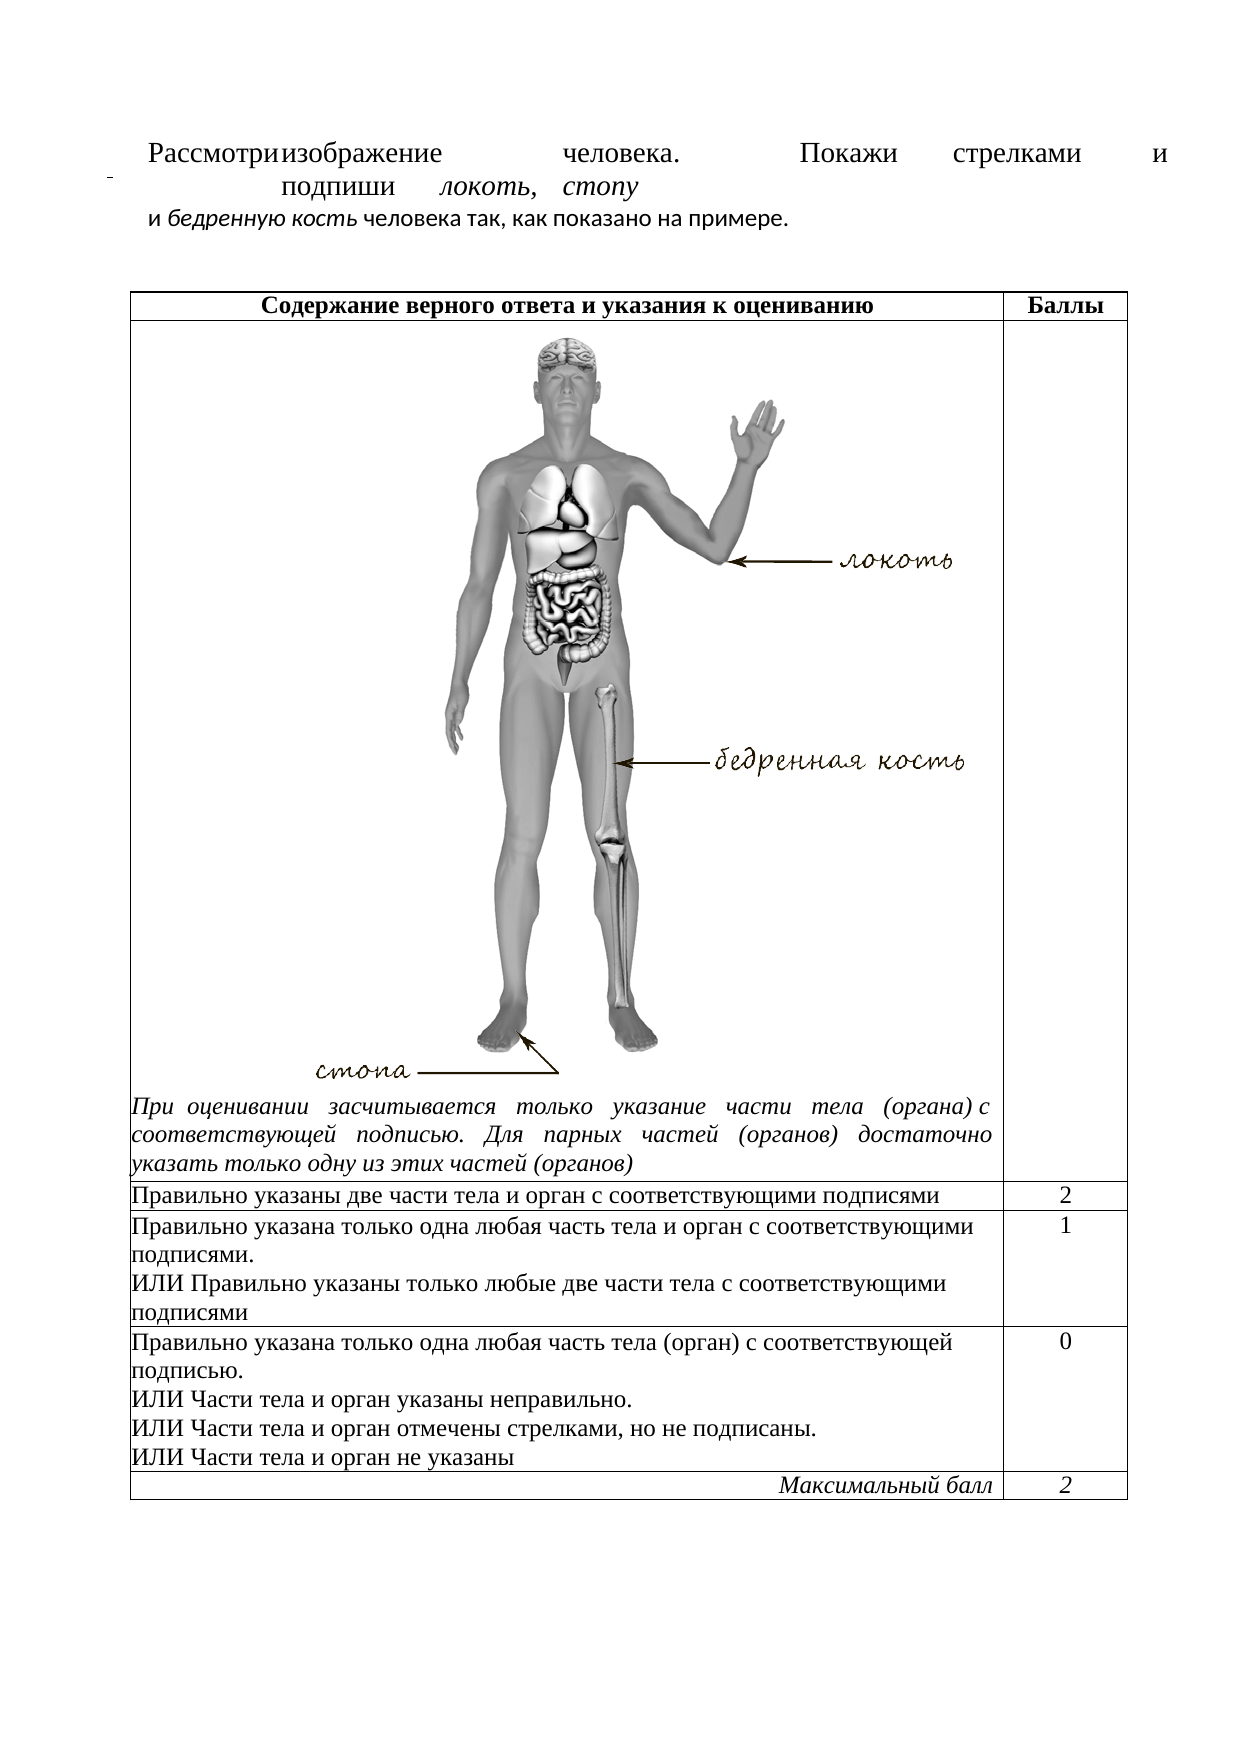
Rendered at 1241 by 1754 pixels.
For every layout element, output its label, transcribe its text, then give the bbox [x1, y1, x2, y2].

text и бедренную кость человека так, как показано на примере. [148, 202, 1173, 232]
table_cell 2 [1004, 1182, 1127, 1210]
table_cell 2 [1004, 1472, 1127, 1499]
table_cell Максимальный балл [131, 1472, 1003, 1499]
table_cell Правильно указана только одна любая часть тела и орган с соответствующими подписями. ИЛИ Правильно указаны только любые две части тела с соответствующими подписями [131, 1211, 1003, 1326]
picture [316, 337, 964, 1079]
picture [840, 553, 952, 569]
table_cell [1004, 321, 1127, 1181]
table_cell 1 [1004, 1211, 1127, 1326]
table_cell Правильно указаны две части тела и орган с соответствующими подписями [131, 1182, 1003, 1210]
table_header Баллы [1004, 293, 1127, 320]
table_cell При оценивании засчитывается только указание части тела (органа) с соответствующей подписью. Для парных частей (органов) достаточно указать только одну из этих частей (органов) [131, 321, 1003, 1181]
table_cell 0 [1004, 1327, 1127, 1471]
text Рассмотри изображение человека. Покажи стрелками и подпиши локоть, стопу [148, 135, 1173, 202]
table_cell Правильно указана только одна любая часть тела (орган) с соответствующей подписью. ИЛИ Части тела и орган указаны неправильно. ИЛИ Части тела и орган отмечены стрелками, но не подписаны. ИЛИ Части тела и орган не указаны [131, 1327, 1003, 1471]
table_header Содержание верного ответа и указания к оцениванию [131, 293, 1003, 320]
